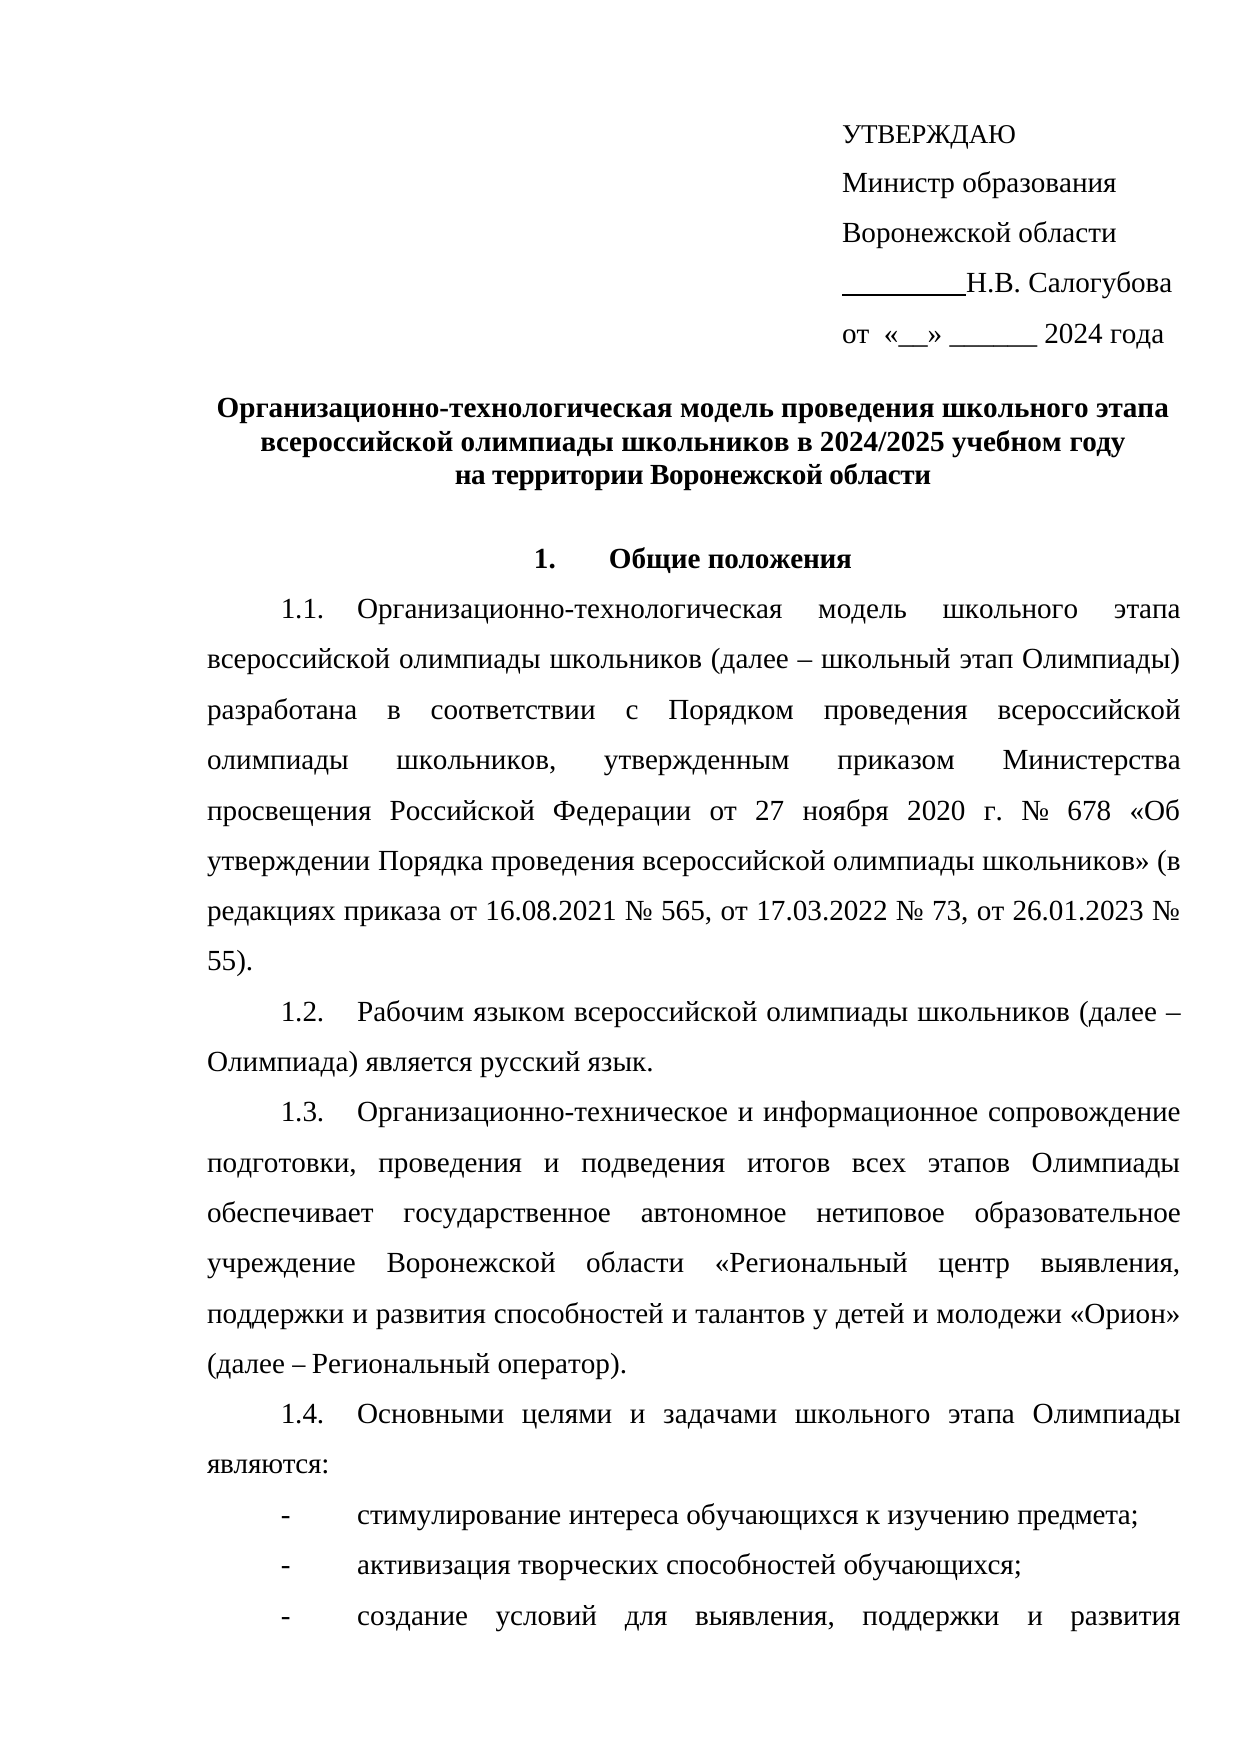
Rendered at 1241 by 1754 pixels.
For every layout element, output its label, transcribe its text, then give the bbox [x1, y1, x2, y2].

text Н.В. Салогубова [842, 265, 1181, 299]
list Рабочим языком всероссийской олимпиады школьников (далее – Олимпиада) является русский язык. [207, 994, 1181, 1078]
list Общие положения [207, 541, 1179, 574]
text Воронежской области [842, 215, 1181, 249]
text Организационно-технологическая модель проведения школьного этапа всероссийской олимпиады школьников в 2024/2025 учебном году [207, 390, 1179, 457]
list активизация творческих способностей обучающихся; [207, 1547, 1181, 1581]
text УТВЕРЖДАЮ [842, 118, 1181, 149]
list стимулирование интереса обучающихся к изучению предмета; [207, 1497, 1181, 1531]
text от «__» ______ 2024 года [842, 316, 1181, 349]
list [207, 1598, 1181, 1631]
list Организационно-техническое и информационное сопровождение подготовки, проведения и подведения итогов всех этапов Олимпиады обеспечивает государственное автономное нетиповое образовательное учреждение Воронежской области «Региональный центр выявления, поддержки и развития способностей и талантов у детей и молодежи «Орион» (далее – Региональный оператор). [207, 1094, 1181, 1379]
list Организационно-технологическая модель школьного этапа всероссийской олимпиады школьников (далее – школьный этап Олимпиады) разработана в соответствии с Порядком проведения всероссийской олимпиады школьников, утвержденным приказом Министерства просвещения Российской Федерации от 27 ноября 2020 г. № 678 «Об утверждении Порядка проведения всероссийской олимпиады школьников» (в редакциях приказа от 16.08.2021 № 565, от 17.03.2022 № 73, от 26.01.2023 № 55). [207, 591, 1181, 977]
list Основными целями и задачами школьного этапа Олимпиады являются: [207, 1396, 1181, 1480]
text на территории Воронежской области [207, 457, 1179, 491]
text Министр образования [842, 165, 1181, 198]
